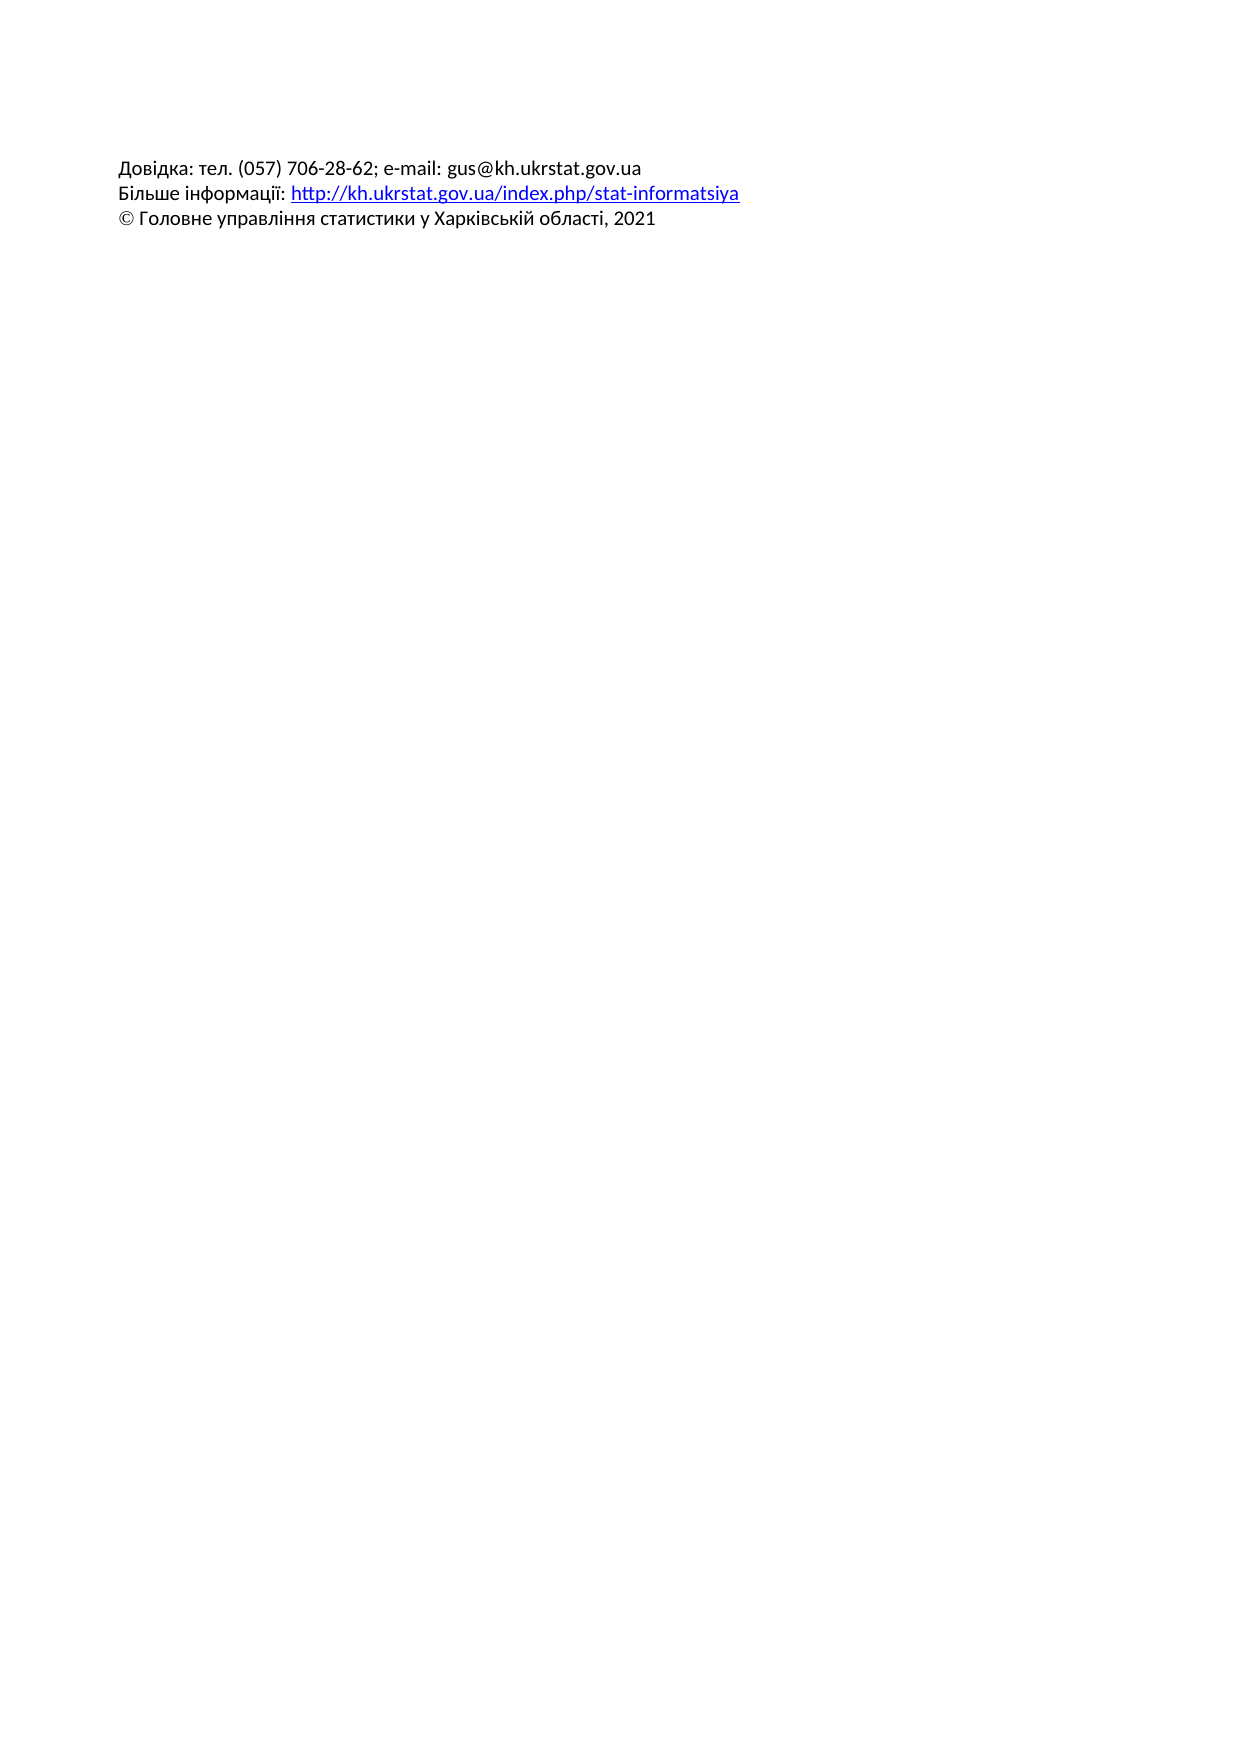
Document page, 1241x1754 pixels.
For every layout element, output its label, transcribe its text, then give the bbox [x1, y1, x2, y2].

text Більше інформації: http://kh.ukrstat.gov.ua/index.php/stat-informatsiya [118, 180, 1122, 206]
text Головне управління статистики у Харківській області, 2021 [118, 206, 1122, 231]
text Довідка: тел. (057) 706-28-62; e-mail: gus@kh.ukrstat.gov.ua [118, 155, 1122, 180]
